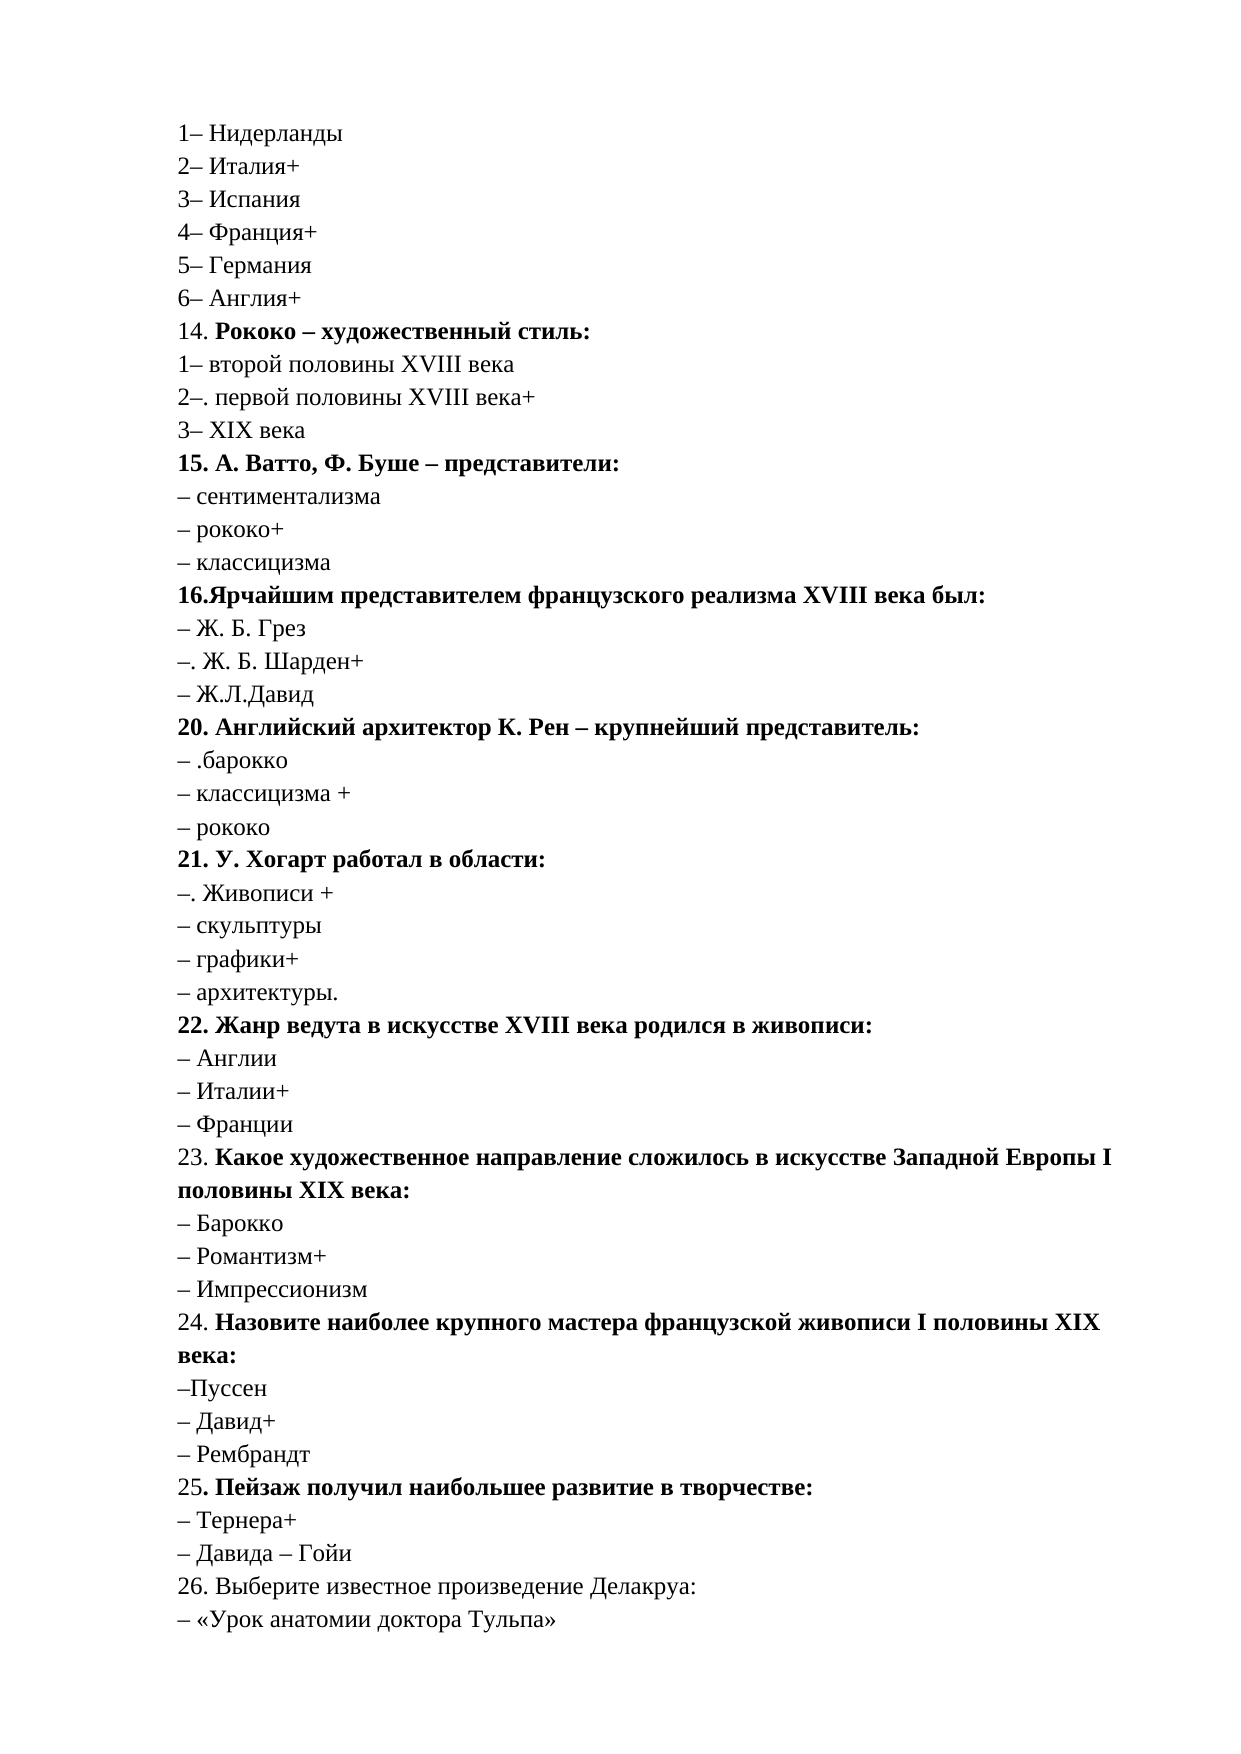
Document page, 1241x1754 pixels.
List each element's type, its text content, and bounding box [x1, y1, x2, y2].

text – сентиментализма [177, 481, 1152, 510]
text – Импрессионизм [177, 1274, 1152, 1303]
text 25. Пейзаж получил наибольшее развитие в творчестве: [177, 1472, 1152, 1501]
text – графики+ [177, 944, 1152, 972]
text 2– Италия+ [177, 151, 1152, 180]
text 15. А. Ватто, Ф. Буше – представители: [177, 448, 1152, 477]
text – рококо [177, 812, 1152, 840]
text – Франции [177, 1109, 1152, 1137]
text 16.Ярчайшим представителем французского реализма XVIII века был: [177, 580, 1152, 609]
text – Англии [177, 1043, 1152, 1071]
text – классицизма + [177, 778, 1152, 807]
text 5– Германия [177, 250, 1152, 279]
text 22. Жанр ведута в искусстве XVIII века родился в живописи: [177, 1010, 1152, 1038]
text – классицизма [177, 547, 1152, 576]
text – Ж.Л.Давид [177, 679, 1152, 708]
text – Италии+ [177, 1076, 1152, 1104]
text – Романтизм+ [177, 1241, 1152, 1269]
text 4– Франция+ [177, 217, 1152, 246]
text – скульптуры [177, 911, 1152, 939]
text 2–. первой половины XVIII века+ [177, 382, 1152, 411]
text 20. Английский архитектор К. Рен – крупнейший представитель: [177, 712, 1152, 741]
text –. Ж. Б. Шарден+ [177, 646, 1152, 675]
text – .барокко [177, 746, 1152, 774]
text 21. У. Хогарт работал в области: [177, 844, 1152, 873]
text – Давид+ [177, 1406, 1152, 1435]
text 3– Испания [177, 184, 1152, 213]
text 1– второй половины XVIII века [177, 349, 1152, 378]
text – Давида – Гойи [177, 1538, 1152, 1567]
text 14. Рококо – художественный стиль: [177, 316, 1152, 345]
text 24. Назовите наиболее крупного мастера французской живописи I половины XIX века: [177, 1307, 1152, 1369]
text 23. Какое художественное направление сложилось в искусстве Западной Европы I половины XIX века: [177, 1142, 1152, 1203]
text – архитектуры. [177, 977, 1152, 1005]
text – Ж. Б. Грез [177, 613, 1152, 642]
text 6– Англия+ [177, 283, 1152, 312]
text – «Урок анатомии доктора Тульпа» [177, 1604, 1152, 1633]
text – Тернера+ [177, 1505, 1152, 1534]
text –. Живописи + [177, 878, 1152, 906]
text – рококо+ [177, 514, 1152, 543]
text –Пуссен [177, 1373, 1152, 1402]
text 1– Нидерланды [177, 118, 1152, 147]
text – Рембрандт [177, 1439, 1152, 1468]
text 3– XIX века [177, 415, 1152, 444]
text – Барокко [177, 1208, 1152, 1237]
text 26. Выберите известное произведение Делакруа: [177, 1571, 1152, 1600]
